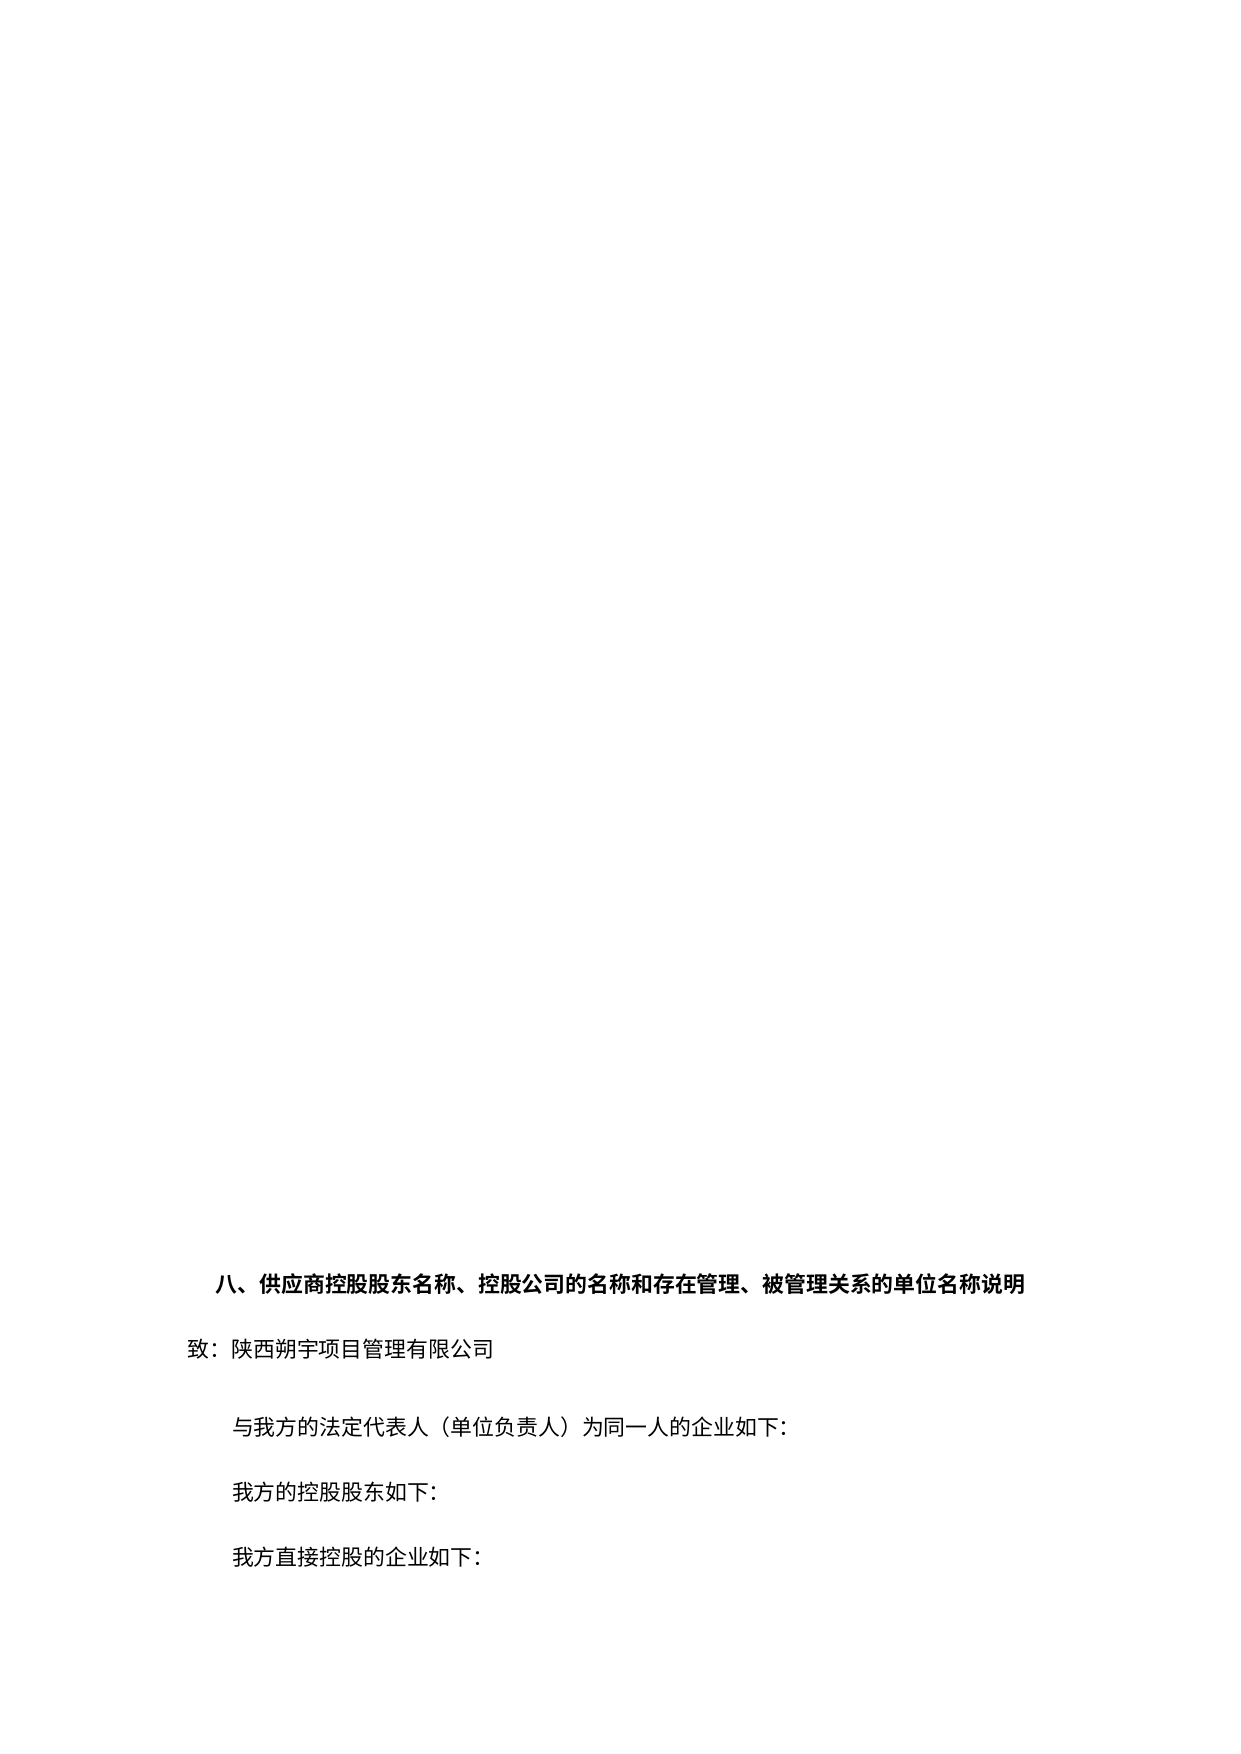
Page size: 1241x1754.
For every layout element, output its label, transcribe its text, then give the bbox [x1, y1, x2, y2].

text 我方的控股股东如下： [187, 1474, 1053, 1507]
text 我方直接控股的企业如下： [187, 1539, 1053, 1572]
text 与我方的法定代表人（单位负责人）为同一人的企业如下： [187, 1409, 1053, 1442]
text 致：陕西朔宇项目管理有限公司 [187, 1332, 1053, 1364]
text 八、供应商控股股东名称、控股公司的名称和存在管理、被管理关系的单位名称说明 [187, 1267, 1053, 1299]
